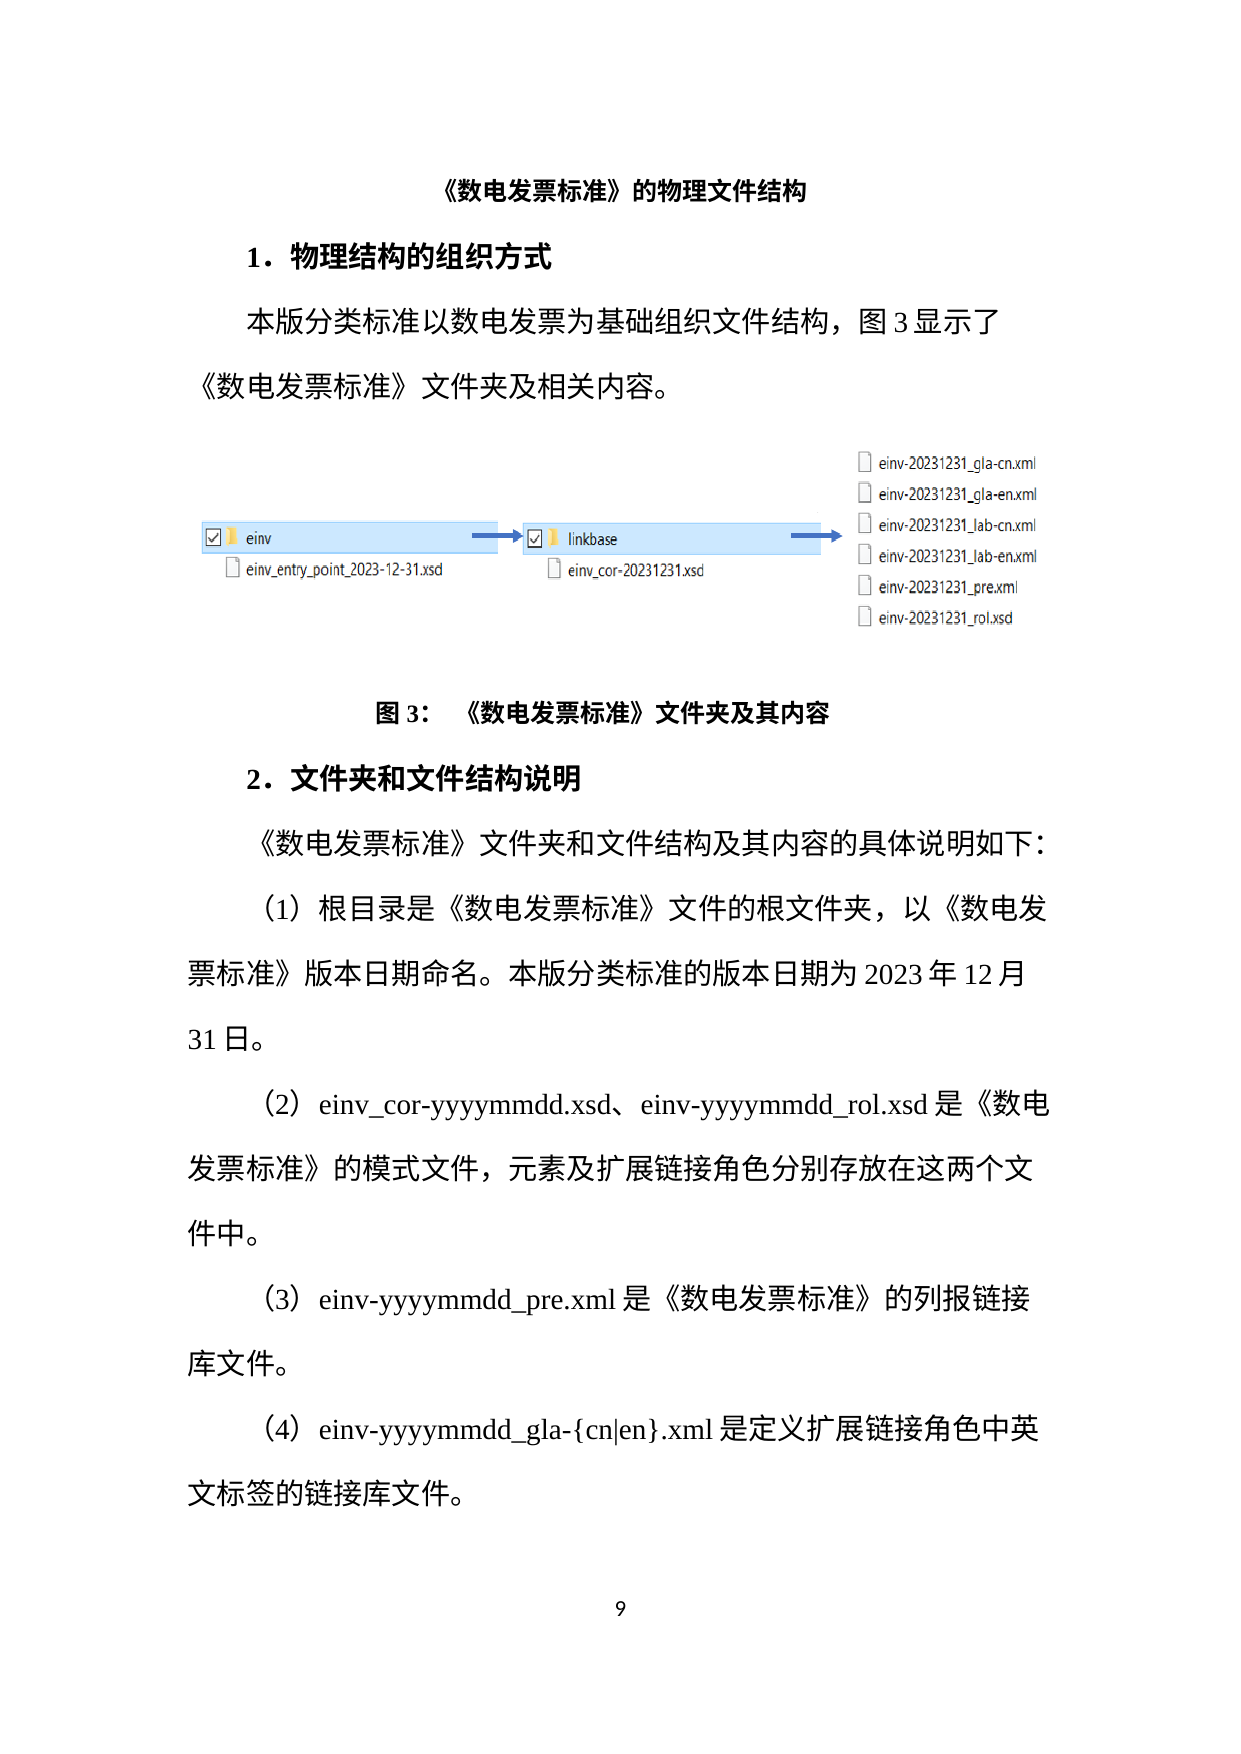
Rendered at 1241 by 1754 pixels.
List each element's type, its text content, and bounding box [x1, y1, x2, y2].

text 1．物理结构的组织方式 [187, 222, 1053, 287]
text 2．文件夹和文件结构说明 [187, 744, 1053, 809]
text 本版分类标准以数电发票为基础组织文件结构，图3显示了《数电发票标准》文件夹及相关内容。 [187, 287, 1053, 417]
text 《数电发票标准》文件夹和文件结构及其内容的具体说明如下： [187, 809, 1053, 874]
text （2）einv_cor-yyyymmdd.xsd、einv-yyyymmdd_rol.xsd是《数电发票标准》的模式文件，元素及扩展链接角色分别存放在这两个文件中。 [187, 1069, 1053, 1264]
picture [187, 438, 1053, 650]
text （1）根目录是《数电发票标准》文件的根文件夹，以《数电发票标准》版本日期命名。本版分类标准的版本日期为2023年12月31日。 [187, 874, 1053, 1069]
list 《数电发票标准》文件夹及其内容 [187, 679, 1053, 744]
text （4）einv-yyyymmdd_gla-{cn|en}.xml是定义扩展链接角色中英文标签的链接库文件。 [187, 1394, 1053, 1524]
list 《数电发票标准》的物理文件结构 [187, 157, 1053, 222]
text （3）einv-yyyymmdd_pre.xml是《数电发票标准》的列报链接库文件。 [187, 1264, 1053, 1394]
